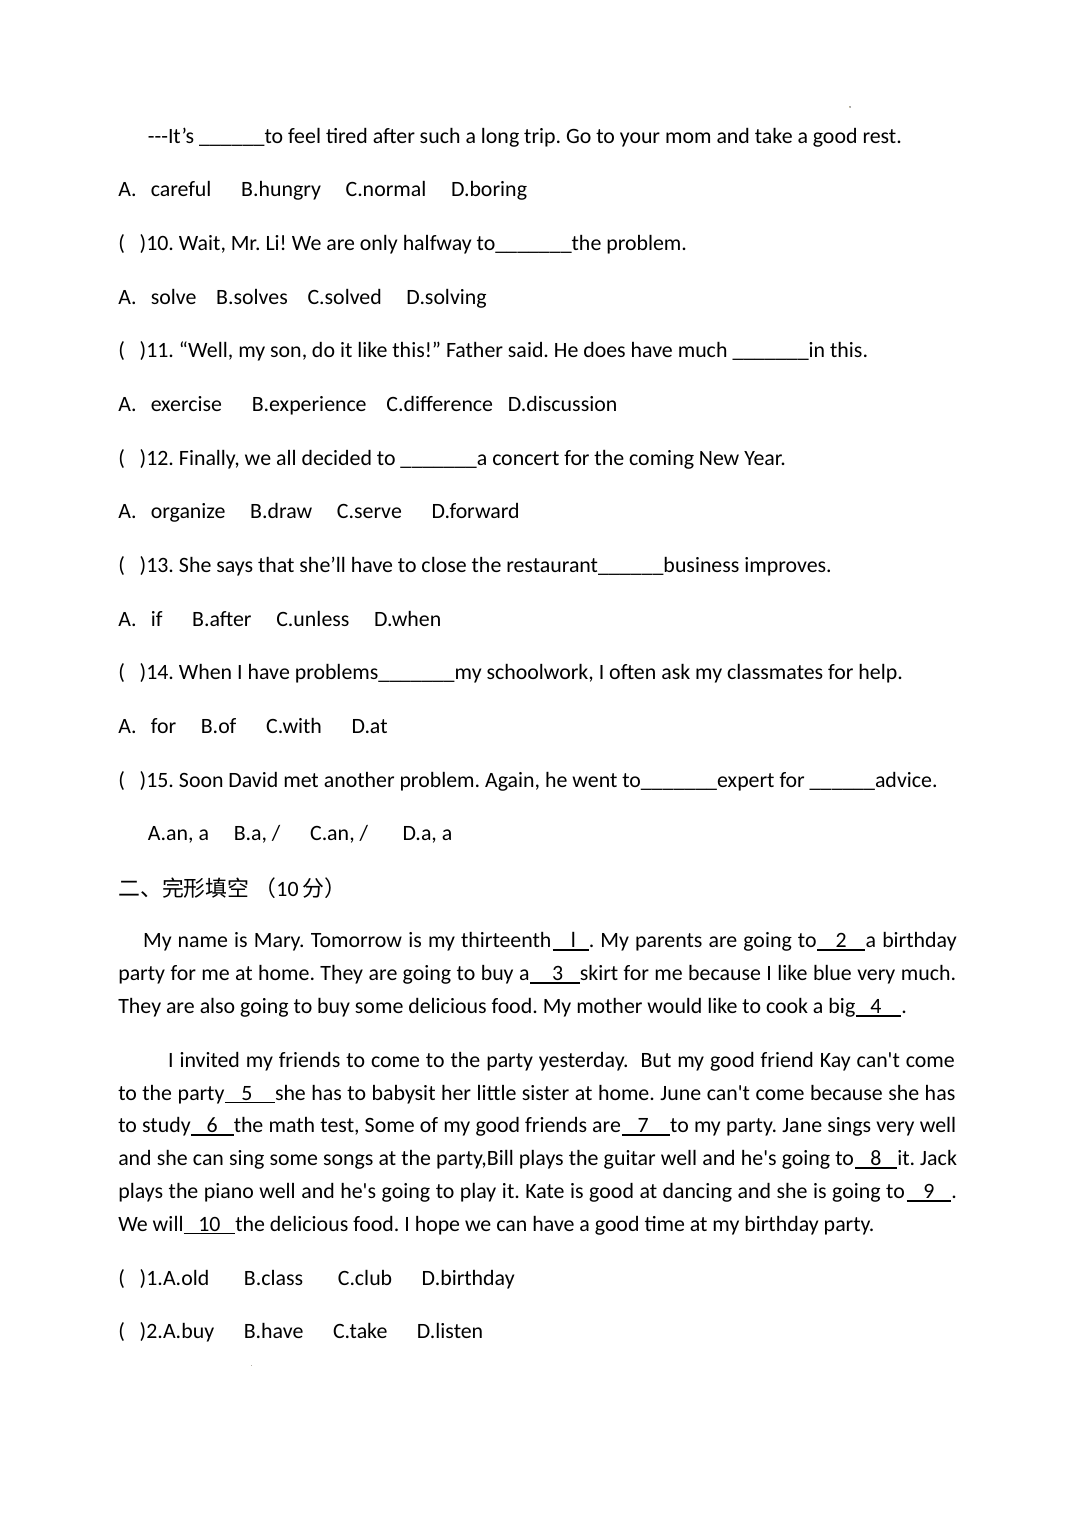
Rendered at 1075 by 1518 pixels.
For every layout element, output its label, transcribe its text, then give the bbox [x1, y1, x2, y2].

list I invited my friends to come to the party yesterday. But my good friend Kay can't come to the party 5 she has to babysit her little sister at home. June can't come because she has to study 6 the math test, Some of my good friends are 7 to my party. Jane sings very well and she can sing some songs at the party,Bill plays the guitar well and he's going to 8 it. Jack plays the piano well and he's going to play it. Kate is good at dancing and she is going to 9 . We will 10 the delicious food. I hope we can have a good time at my birthday party. [118, 1043, 957, 1240]
list ( )14. When I have problems_______my schoolwork, I often ask my classmates for help. [118, 655, 957, 688]
list ( )10. Wait, Mr. Li! We are only halfway to_______the problem. [118, 226, 957, 259]
list organize B.draw C.serve D.forward [118, 494, 957, 527]
list ( )2.A.buy B.have C.take D.listen [118, 1314, 957, 1347]
list ( )11. “Well, my son, do it like this!” Father said. He does have much _______in this. [118, 333, 957, 366]
list if B.after C.unless D.when [118, 602, 957, 634]
list for B.of C.with D.at [118, 709, 957, 742]
list My name is Mary. Tomorrow is my thirteenth l . My parents are going to 2 a birthday party for me at home. They are going to buy a 3 skirt for me because I like blue very much. They are also going to buy some delicious food. My mother would like to cook a big 4 . [118, 924, 957, 1022]
list careful B.hungry C.normal D.boring [118, 173, 957, 205]
list ( )12. Finally, we all decided to _______a concert for the coming New Year. [118, 441, 957, 474]
list ( )1.A.old B.class C.club D.birthday [118, 1261, 957, 1293]
list ( )15. Soon David met another problem. Again, he went to_______expert for ______advice. [118, 763, 957, 796]
list solve B.solves C.solved D.solving [118, 280, 957, 313]
list ( )13. She says that she’ll have to close the restaurant______business improves. [118, 548, 957, 581]
list 完形填空 （10分） [118, 870, 957, 903]
list exercise B.experience C.difference D.discussion [118, 387, 957, 420]
list A.an, a B.a, / C.an, / D.a, a [118, 816, 957, 849]
list ---It’s ______to feel tired after such a long trip. Go to your mom and take a good rest. [118, 119, 957, 152]
